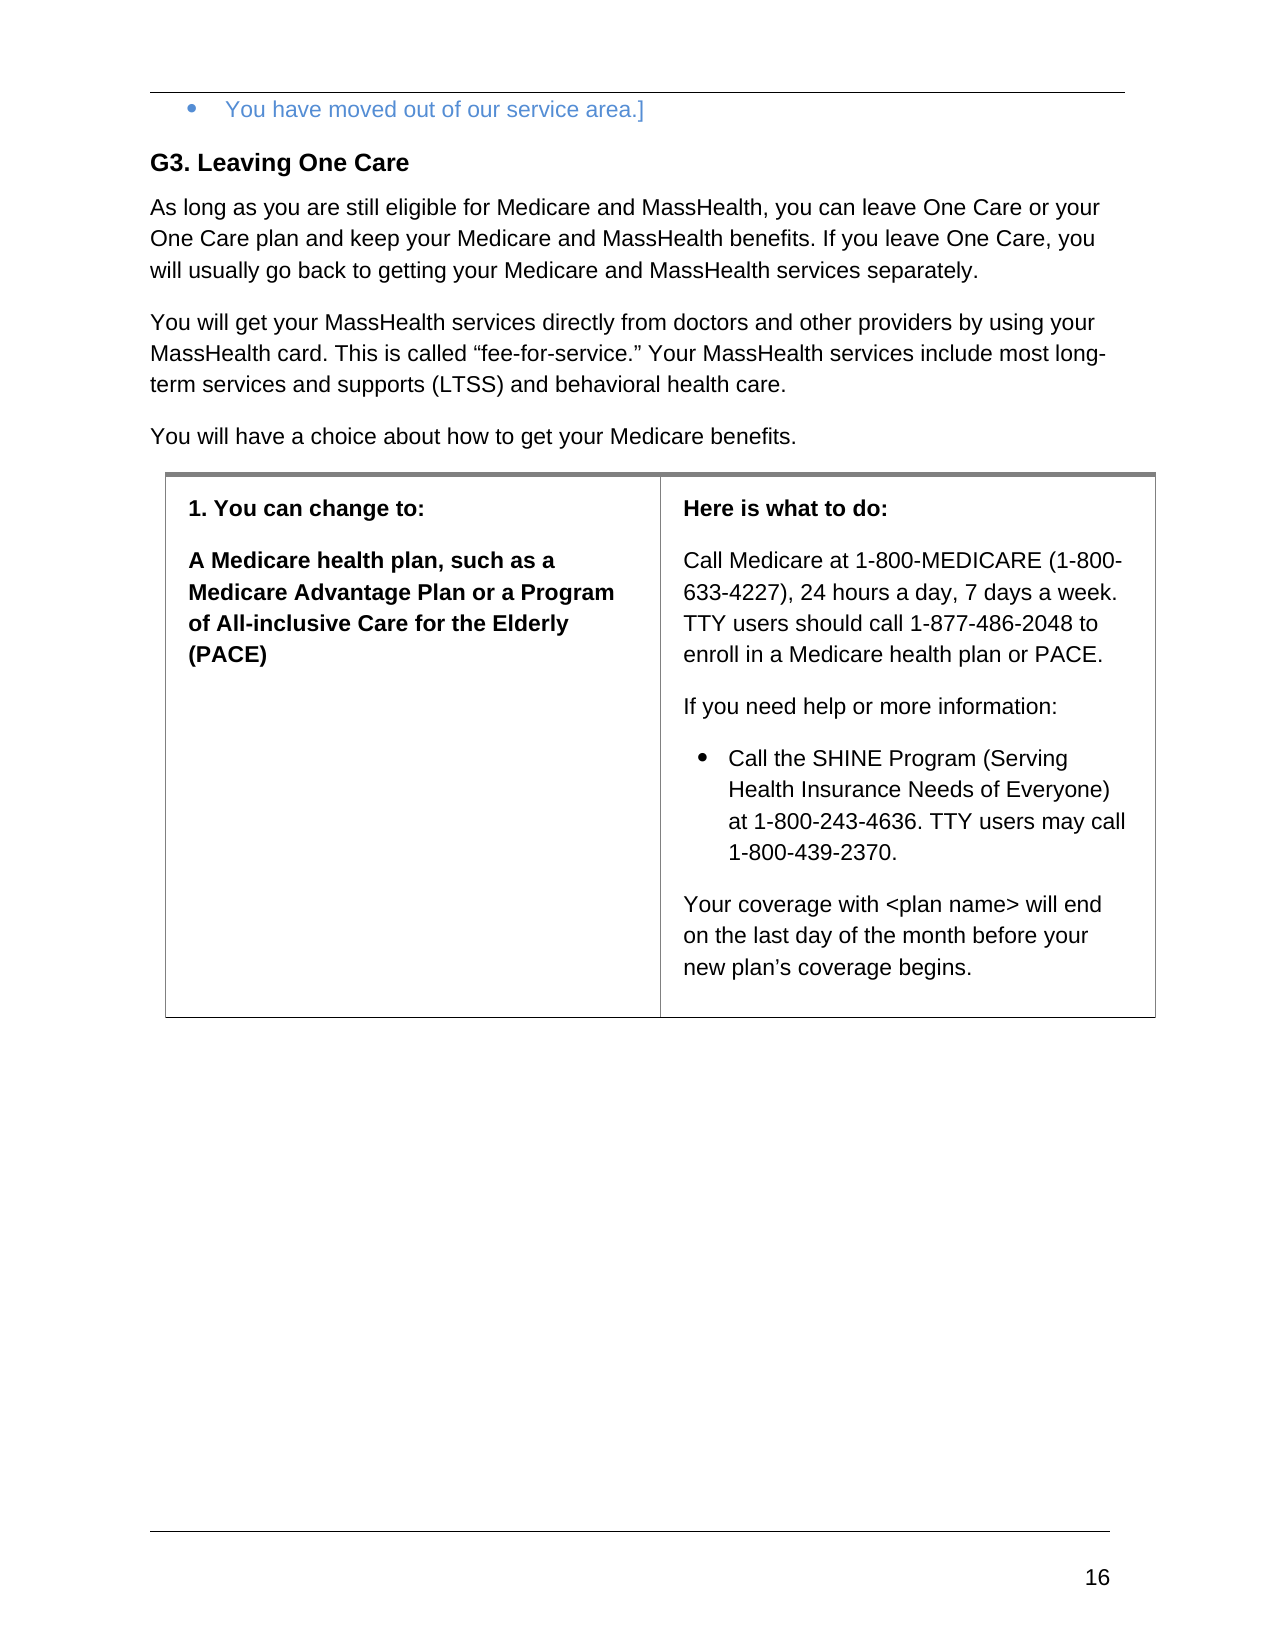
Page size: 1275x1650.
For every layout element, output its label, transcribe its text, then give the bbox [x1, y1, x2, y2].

text You will have a choice about how to get your Medicare benefits. [150, 420, 1125, 451]
text As long as you are still eligible for Medicare and MassHealth, you can leave One Care or your One Care plan and keep your Medicare and MassHealth benefits. If you leave One Care, you will usually go back to getting your Medicare and MassHealth services separately. [150, 191, 1125, 284]
text You will get your MassHealth services directly from doctors and other providers by using your MassHealth card. This is called “fee-for-service.” Your MassHealth services include most long-term services and supports (LTSS) and behavioral health care. [150, 305, 1125, 399]
table_header 1. You can change to: A Medicare health plan, such as a Medicare Advantage Plan or a Program of All-inclusive Care for the Elderly (PACE) [166, 477, 660, 1017]
subtitle G3. Leaving One Care [150, 145, 1050, 178]
table_header Here is what to do: Call Medicare at 1-800-MEDICARE (1-800-633-4227), 24 hours a day, 7 days a week. TTY users should call 1-877-486-2048 to enroll in a Medicare health plan or PACE. If you need help or more information: Call the SHINE Program (Serving Health Insurance Needs of Everyone) at 1-800-243-4636. TTY users may call 1-800-439-2370. Your coverage with <plan name> will end on the last day of the month before your new plan’s coverage begins. [661, 477, 1155, 1017]
list You have moved out of our service area.] [187, 93, 1050, 124]
